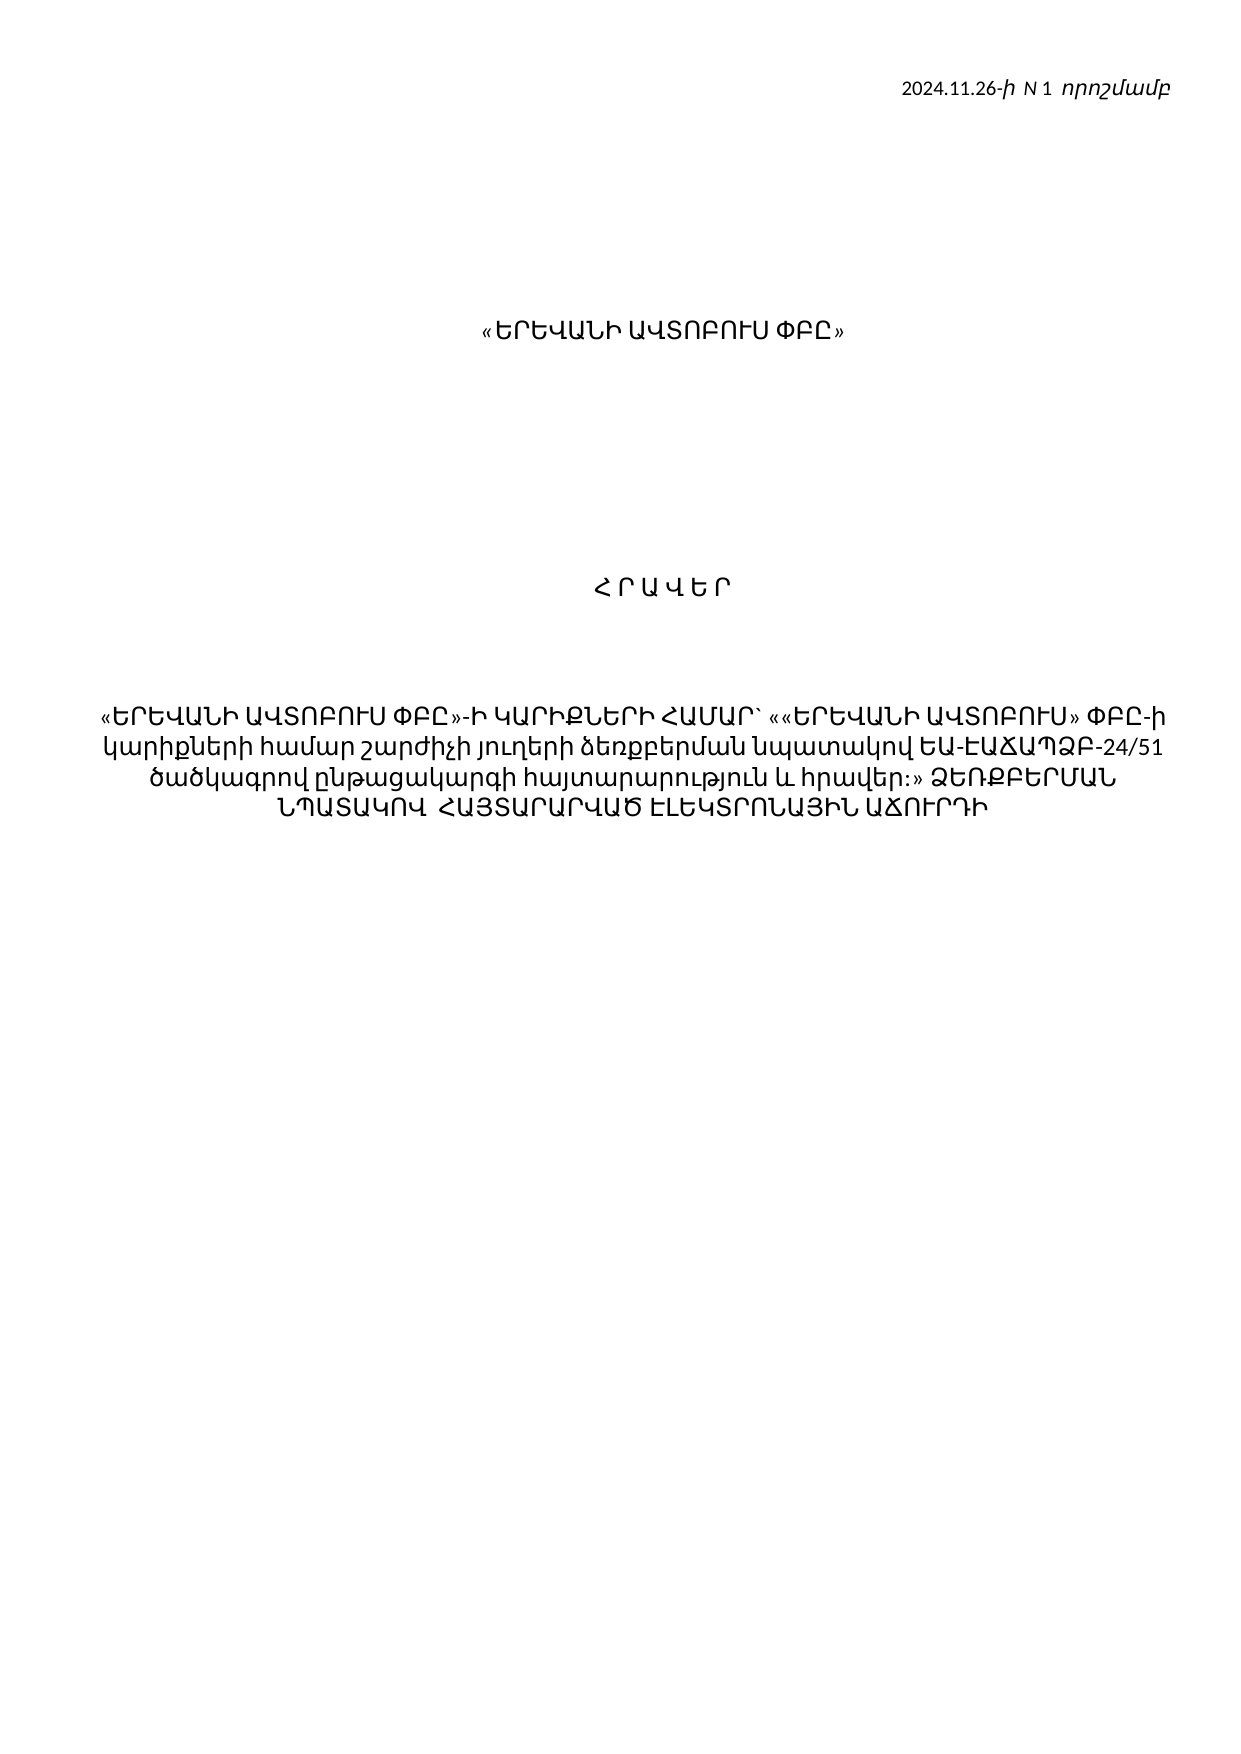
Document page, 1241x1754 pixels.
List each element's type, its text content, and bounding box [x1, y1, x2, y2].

text Հ Ր Ա Վ Ե Ր [94, 572, 1172, 602]
text «ԵՐԵՎԱՆԻ ԱՎՏՈԲՈՒՍ ՓԲԸ»-Ի ԿԱՐԻՔՆԵՐԻ ՀԱՄԱՐ` ««ԵՐԵՎԱՆԻ ԱՎՏՈԲՈՒՍ» ՓԲԸ-ի կարիքների համար շարժիչի յուղերի ձեռքբերման նպատակով ԵԱ-ԷԱՃԱՊՁԲ-24/51 ծածկագրով ընթացակարգի հայտարարություն և հրավեր:» ՁԵՌՔԲԵՐՄԱՆ ՆՊԱՏԱԿՈՎ ՀԱՅՏԱՐԱՐՎԱԾ ԷԼԵԿՏՐՈՆԱՅԻՆ ԱՃՈՒՐԴԻ [94, 701, 1172, 823]
text 2024.11.26 -ի N 1 որոշմամբ [94, 75, 1171, 100]
text « ԵՐԵՎԱՆԻ ԱՎՏՈԲՈՒՍ ՓԲԸ» [94, 316, 1172, 346]
